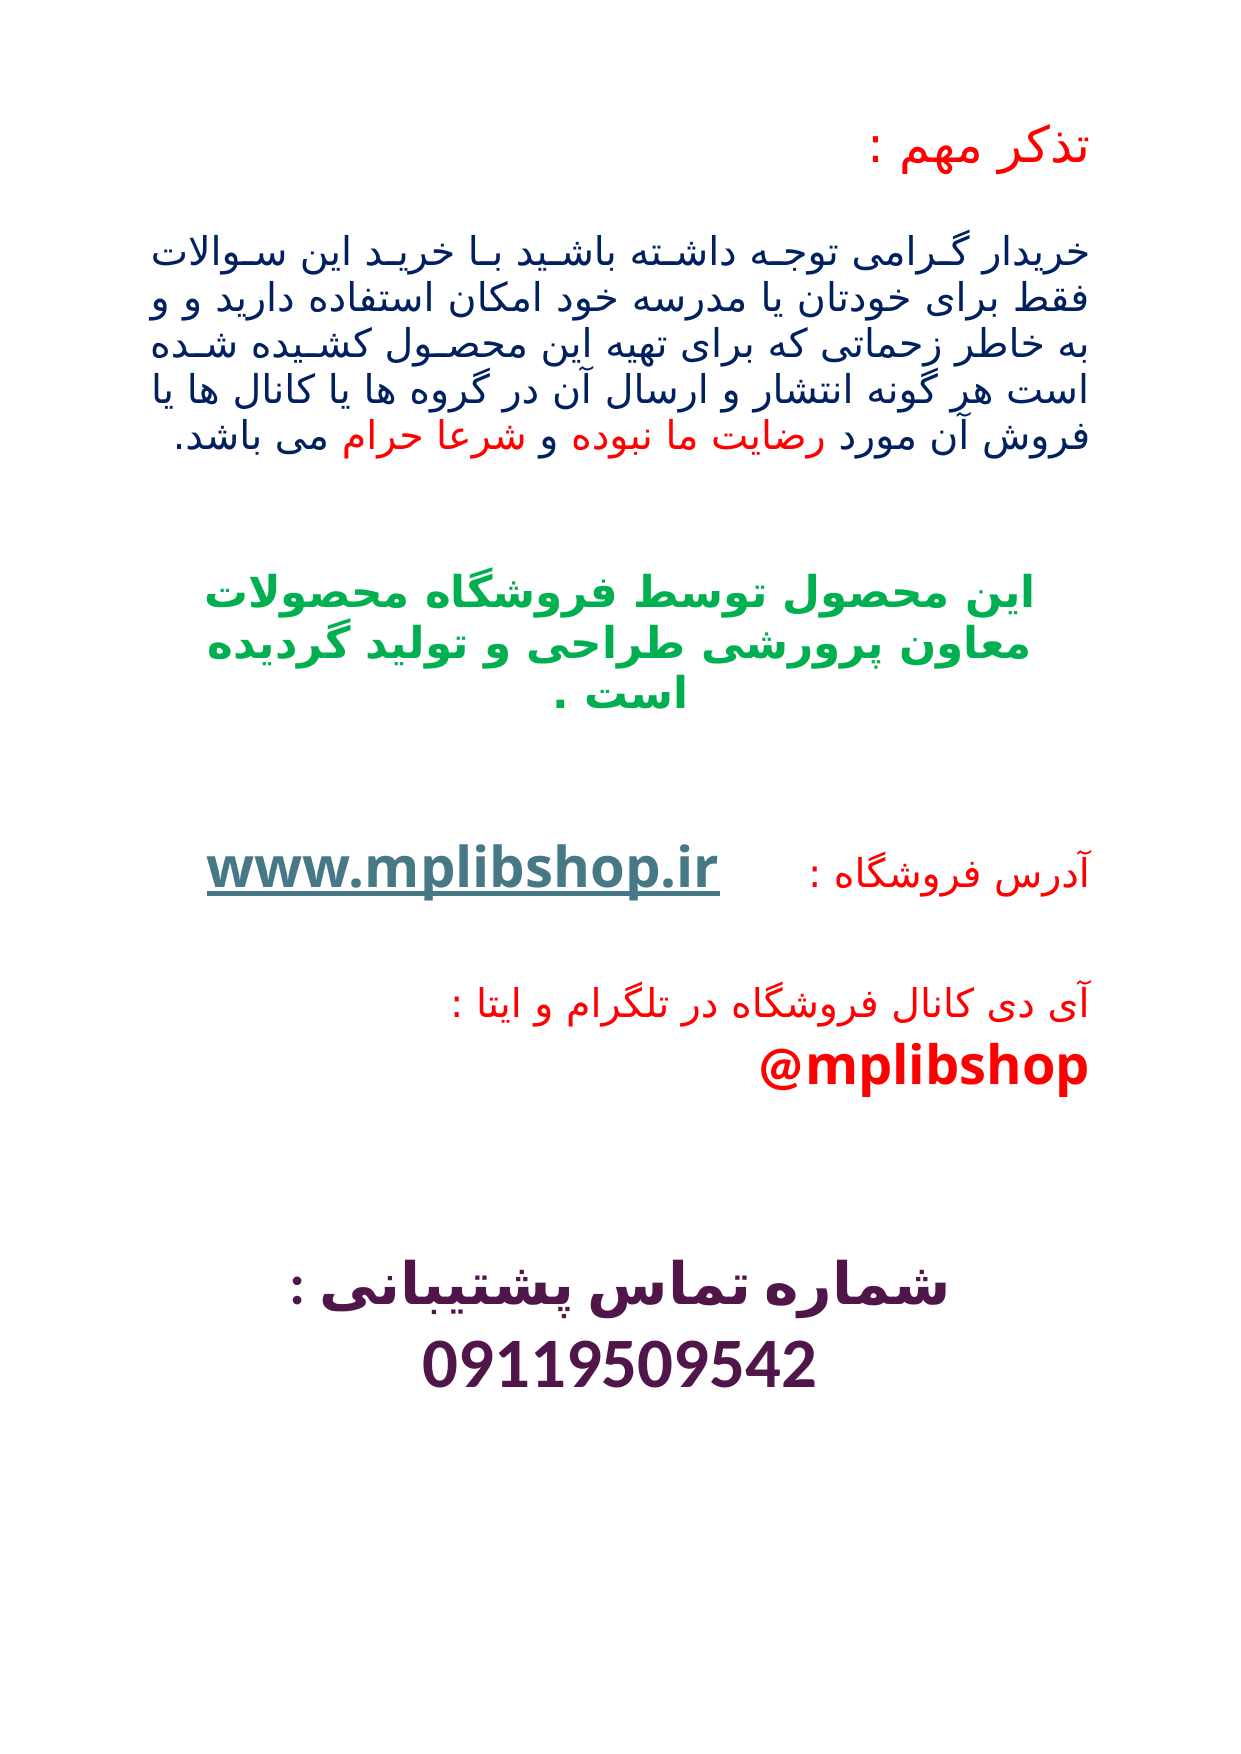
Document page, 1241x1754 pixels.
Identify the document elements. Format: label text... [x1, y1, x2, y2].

text آی دی کانال فروشگاه در تلگرام و ایتا : mplibshop@ [150, 981, 1090, 1100]
text این محصول توسط فروشگاه محصولات معاون پرورشی طراحی و تولید گردیده است . [150, 566, 1090, 719]
text شماره تماس پشتیبانی : 09119509542 [150, 1248, 1090, 1406]
text آدرس فروشگاه : www.mplibshop.ir [150, 827, 1090, 904]
text خریدار گرامی توجه داشته باشید با خرید این سوالات فقط برای خودتان یا مدرسه خود امکان استفاده دارید و و به خاطر زحماتی که برای تهیه این محصول کشیده شده است هر گونه انتشار و ارسال آن در گروه ها یا کانال ها یا فروش آن مورد رضایت ما نبوده و شرعا حرام می باشد. [150, 228, 1090, 458]
text تذکر مهم : [150, 116, 1090, 174]
